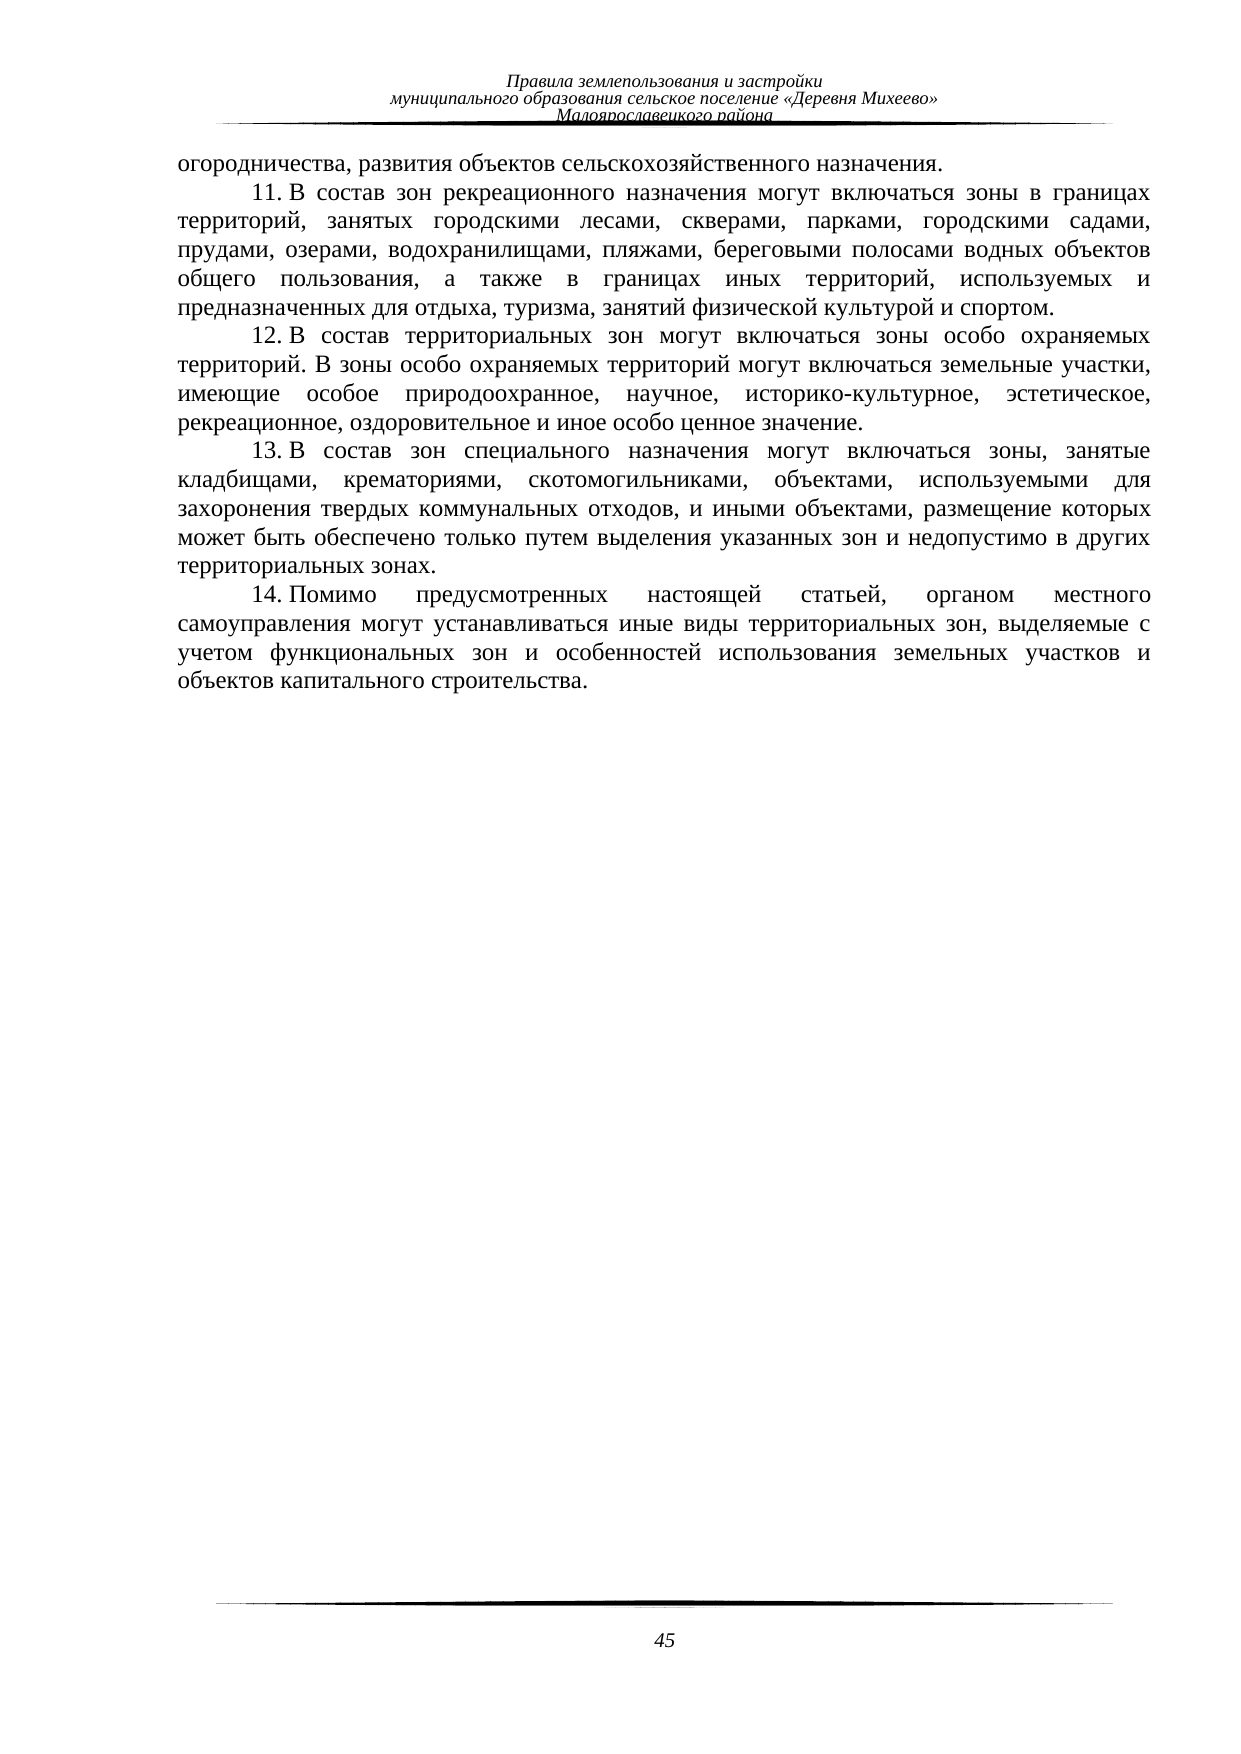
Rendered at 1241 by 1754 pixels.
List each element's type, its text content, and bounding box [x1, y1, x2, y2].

text 11. В состав зон рекреационного назначения могут включаться зоны в границах территорий, занятых городскими лесами, скверами, парками, городскими садами, прудами, озерами, водохранилищами, пляжами, береговыми полосами водных объектов общего пользования, а также в границах иных территорий, используемых и предназначенных для отдыха, туризма, занятий физической культурой и спортом. [177, 177, 1152, 320]
text 12. В состав территориальных зон могут включаться зоны особо охраняемых территорий. В зоны особо охраняемых территорий могут включаться земельные участки, имеющие особое природоохранное, научное, историко-культурное, эстетическое, рекреационное, оздоровительное и иное особо ценное значение. [177, 320, 1152, 435]
picture [215, 1600, 1113, 1608]
picture [215, 119, 1113, 128]
text 13. В состав зон специального назначения могут включаться зоны, занятые кладбищами, крематориями, скотомогильниками, объектами, используемыми для захоронения твердых коммунальных отходов, и иными объектами, размещение которых может быть обеспечено только путем выделения указанных зон и недопустимо в других территориальных зонах. [177, 435, 1152, 579]
text 14. Помимо предусмотренных настоящей статьей, органом местного самоуправления могут устанавливаться иные виды территориальных зон, выделяемые с учетом функциональных зон и особенностей использования земельных участков и объектов капитального строительства. [177, 579, 1152, 694]
